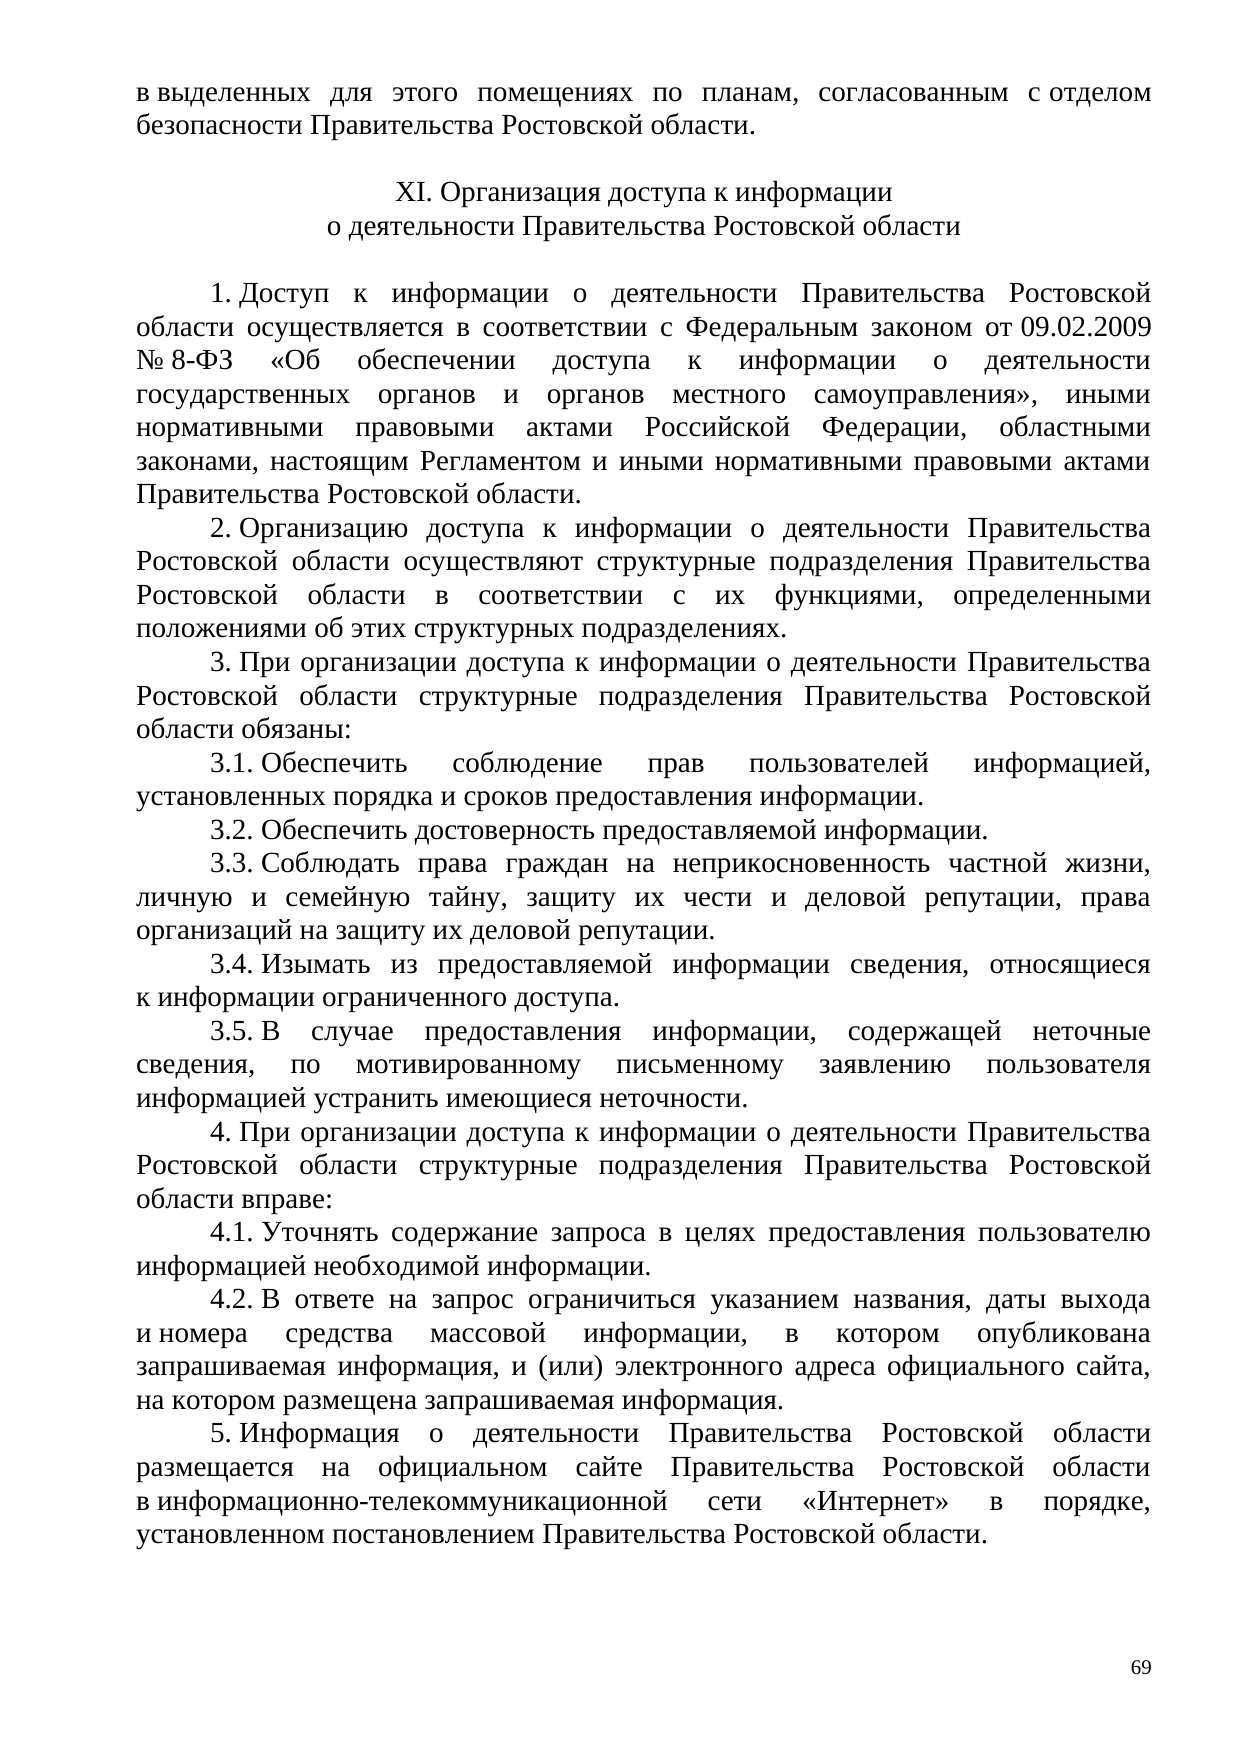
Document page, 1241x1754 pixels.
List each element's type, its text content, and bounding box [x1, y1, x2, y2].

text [136, 74, 1152, 141]
text 5. Информация о деятельности Правительства Ростовской области размещается на официальном сайте Правительства Ростовской области в информационно-телекоммуникационной сети «Интернет» в порядке, установленном постановлением Правительства Ростовской области. [136, 1416, 1152, 1550]
text 3.4. Изымать из предоставляемой информации сведения, относящиеся к информации ограниченного доступа. [136, 946, 1152, 1013]
text 4.2. В ответе на запрос ограничиться указанием названия, даты выхода и номера средства массовой информации, в котором опубликована запрашиваемая информация, и (или) электронного адреса официального сайта, на котором размещена запрашиваемая информация. [136, 1281, 1152, 1416]
text 3.2. Обеспечить достоверность предоставляемой информации. [136, 812, 1152, 845]
text 2. Организацию доступа к информации о деятельности Правительства Ростовской области осуществляют структурные подразделения Правительства Ростовской области в соответствии с их функциями, определенными положениями об этих структурных подразделениях. [136, 510, 1152, 644]
text 3.5. В случае предоставления информации, содержащей неточные сведения, по мотивированному письменному заявлению пользователя информацией устранить имеющиеся неточности. [136, 1013, 1152, 1114]
text 1. Доступ к информации о деятельности Правительства Ростовской области осуществляется в соответствии с Федеральным законом от 09.02.2009 № 8-ФЗ «Об обеспечении доступа к информации о деятельности государственных органов и органов местного самоуправления», иными нормативными правовыми актами Российской Федерации, областными законами, настоящим Регламентом и иными нормативными правовыми актами Правительства Ростовской области. [136, 275, 1152, 510]
text о деятельности Правительства Ростовской области [136, 208, 1152, 242]
text XI. Организация доступа к информации [136, 174, 1152, 208]
text 3. При организации доступа к информации о деятельности Правительства Ростовской области структурные подразделения Правительства Ростовской области обязаны: [136, 644, 1152, 745]
text 4. При организации доступа к информации о деятельности Правительства Ростовской области структурные подразделения Правительства Ростовской области вправе: [136, 1114, 1152, 1214]
text 3.3. Соблюдать права граждан на неприкосновенность частной жизни, личную и семейную тайну, защиту их чести и деловой репутации, права организаций на защиту их деловой репутации. [136, 845, 1152, 946]
text 3.1. Обеспечить соблюдение прав пользователей информацией, установленных порядка и сроков предоставления информации. [136, 745, 1152, 812]
text 4.1. Уточнять содержание запроса в целях предоставления пользователю информацией необходимой информации. [136, 1214, 1152, 1281]
